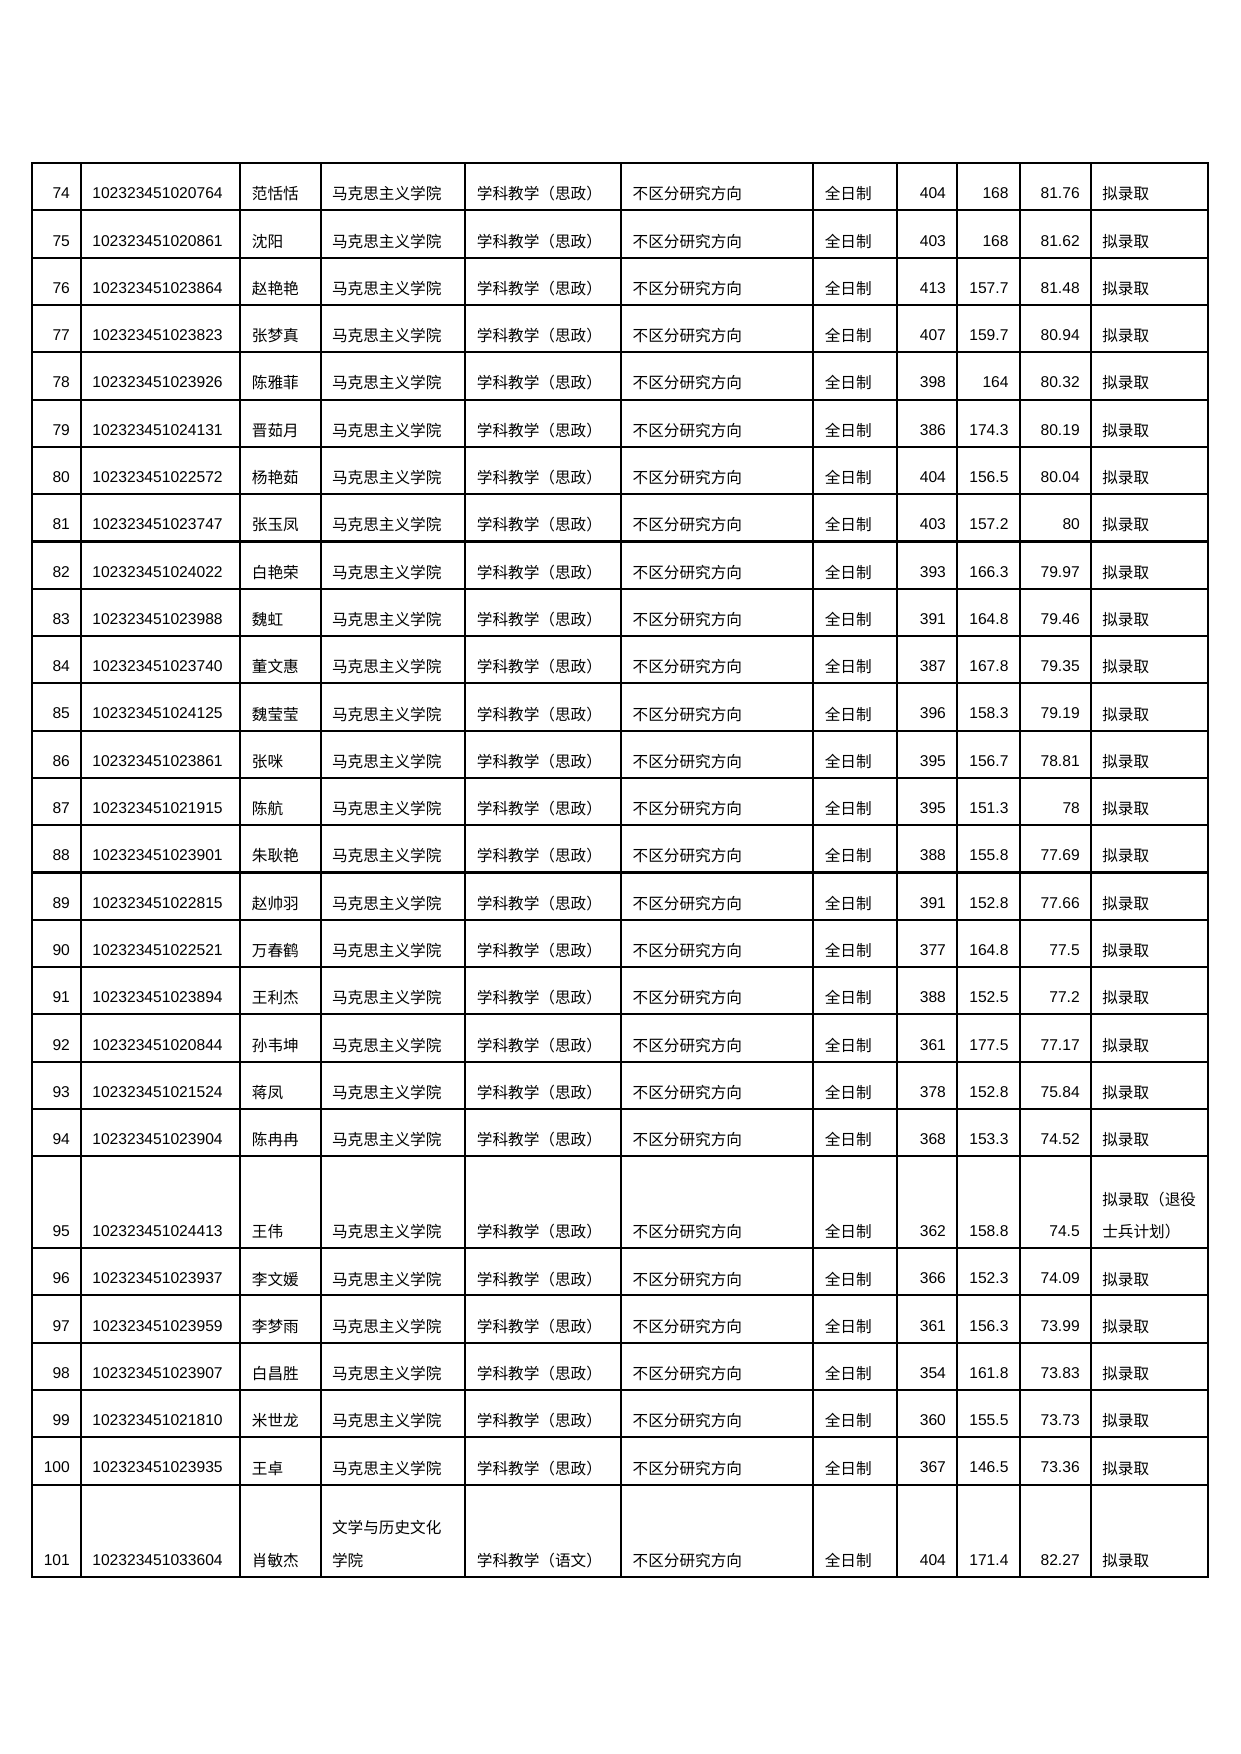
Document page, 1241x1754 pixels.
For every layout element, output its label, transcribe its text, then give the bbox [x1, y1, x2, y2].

table_cell 102323451021915 [82, 779, 239, 824]
table_cell 马克思主义学院 [322, 684, 464, 729]
table_cell 398 [898, 353, 956, 398]
table_cell 学科教学（思政） [466, 826, 620, 871]
table_cell 马克思主义学院 [322, 164, 464, 209]
table_cell 学科教学（思政） [466, 874, 620, 919]
table_cell 159.7 [958, 306, 1019, 351]
table_cell 全日制 [814, 968, 896, 1013]
table_cell 李梦雨 [241, 1296, 320, 1342]
table_cell 77 [33, 306, 80, 351]
table_cell 92 [33, 1015, 80, 1061]
table_cell 80 [33, 448, 80, 493]
table_cell 155.8 [958, 826, 1019, 871]
table_cell 378 [898, 1063, 956, 1108]
table_cell 拟录取 [1092, 448, 1207, 493]
table_cell 73.36 [1021, 1438, 1090, 1483]
table_cell 不区分研究方向 [622, 448, 812, 493]
table_cell 学科教学（思政） [466, 164, 620, 209]
table_cell 395 [898, 779, 956, 824]
table_cell 354 [898, 1344, 956, 1389]
table_cell 102323451023988 [82, 590, 239, 635]
table_cell 不区分研究方向 [622, 259, 812, 304]
table_cell 全日制 [814, 543, 896, 588]
table_cell 102323451021810 [82, 1391, 239, 1436]
table_cell 156.5 [958, 448, 1019, 493]
table_cell 学科教学（思政） [466, 1438, 620, 1483]
table_cell 177.5 [958, 1015, 1019, 1061]
table_cell 157.2 [958, 495, 1019, 540]
table_cell 全日制 [814, 1249, 896, 1294]
table_cell 361 [898, 1296, 956, 1342]
table_cell 全日制 [814, 1438, 896, 1483]
table_cell 孙韦坤 [241, 1015, 320, 1061]
table_cell 拟录取 [1092, 1063, 1207, 1108]
table_cell 不区分研究方向 [622, 1063, 812, 1108]
table_cell 张梦真 [241, 306, 320, 351]
table_cell 拟录取 [1092, 637, 1207, 682]
table_cell 74 [33, 164, 80, 209]
table_cell 马克思主义学院 [322, 732, 464, 777]
table_cell 学科教学（思政） [466, 1391, 620, 1436]
table_cell 93 [33, 1063, 80, 1108]
table_cell 387 [898, 637, 956, 682]
table_cell 李文媛 [241, 1249, 320, 1294]
table_cell 张玉凤 [241, 495, 320, 540]
table_cell 不区分研究方向 [622, 306, 812, 351]
table_cell 全日制 [814, 732, 896, 777]
table_cell 不区分研究方向 [622, 779, 812, 824]
table_cell 90 [33, 921, 80, 966]
table_cell 马克思主义学院 [322, 211, 464, 257]
table_cell 拟录取 [1092, 1110, 1207, 1155]
table_cell 102323451023740 [82, 637, 239, 682]
table_cell 102323451020844 [82, 1015, 239, 1061]
table_cell 陈雅菲 [241, 353, 320, 398]
table_cell 368 [898, 1110, 956, 1155]
table_cell 全日制 [814, 1296, 896, 1342]
table_cell 白昌胜 [241, 1344, 320, 1389]
table_cell 152.8 [958, 874, 1019, 919]
table_cell 全日制 [814, 1391, 896, 1436]
table_cell 全日制 [814, 164, 896, 209]
table_cell 80.19 [1021, 401, 1090, 446]
table_cell 拟录取 [1092, 1486, 1207, 1576]
table_cell 不区分研究方向 [622, 495, 812, 540]
table_cell 白艳荣 [241, 543, 320, 588]
table_cell 73.73 [1021, 1391, 1090, 1436]
table_cell 陈航 [241, 779, 320, 824]
table_cell 79.46 [1021, 590, 1090, 635]
table_cell 杨艳茹 [241, 448, 320, 493]
table_cell 102323451024022 [82, 543, 239, 588]
table_cell 168 [958, 164, 1019, 209]
table_cell 学科教学（思政） [466, 1249, 620, 1294]
table_cell 全日制 [814, 306, 896, 351]
table_cell 不区分研究方向 [622, 1486, 812, 1576]
table_cell 101 [33, 1486, 80, 1576]
table_cell 马克思主义学院 [322, 543, 464, 588]
table_cell 167.8 [958, 637, 1019, 682]
table_cell 83 [33, 590, 80, 635]
table_cell 学科教学（思政） [466, 1015, 620, 1061]
table_cell 102323451024125 [82, 684, 239, 729]
table_cell 79 [33, 401, 80, 446]
table_cell 赵帅羽 [241, 874, 320, 919]
table_cell 360 [898, 1391, 956, 1436]
table_cell 81.76 [1021, 164, 1090, 209]
table_cell 161.8 [958, 1344, 1019, 1389]
table_cell 马克思主义学院 [322, 448, 464, 493]
table_cell 沈阳 [241, 211, 320, 257]
table_cell 不区分研究方向 [622, 1110, 812, 1155]
table_cell 全日制 [814, 637, 896, 682]
table_cell 拟录取 [1092, 684, 1207, 729]
table_cell 全日制 [814, 1110, 896, 1155]
table_cell 404 [898, 164, 956, 209]
table_cell 102323451023861 [82, 732, 239, 777]
table_cell 蒋凤 [241, 1063, 320, 1108]
table_cell 不区分研究方向 [622, 401, 812, 446]
table_cell 拟录取 [1092, 495, 1207, 540]
table_cell 89 [33, 874, 80, 919]
table_cell 77.66 [1021, 874, 1090, 919]
table_cell 396 [898, 684, 956, 729]
table_cell 拟录取 [1092, 1438, 1207, 1483]
table_cell 79.97 [1021, 543, 1090, 588]
table_cell 马克思主义学院 [322, 921, 464, 966]
table_cell 拟录取 [1092, 1296, 1207, 1342]
table_cell 马克思主义学院 [322, 1015, 464, 1061]
table_cell 全日制 [814, 684, 896, 729]
table_cell 拟录取 [1092, 306, 1207, 351]
table_cell 82.27 [1021, 1486, 1090, 1576]
table_cell 74.52 [1021, 1110, 1090, 1155]
table_cell 马克思主义学院 [322, 1438, 464, 1483]
table_cell 86 [33, 732, 80, 777]
table_cell 391 [898, 874, 956, 919]
table_cell 388 [898, 968, 956, 1013]
table_cell 不区分研究方向 [622, 921, 812, 966]
table_cell 全日制 [814, 1344, 896, 1389]
table_cell 学科教学（思政） [466, 1296, 620, 1342]
table_cell 拟录取 [1092, 211, 1207, 257]
table_cell 81 [33, 495, 80, 540]
table_cell 102323451023894 [82, 968, 239, 1013]
table_cell 陈冉冉 [241, 1110, 320, 1155]
table_cell 94 [33, 1110, 80, 1155]
table_cell 84 [33, 637, 80, 682]
table_cell 79.35 [1021, 637, 1090, 682]
table_cell 81.62 [1021, 211, 1090, 257]
table_cell 马克思主义学院 [322, 826, 464, 871]
table_cell 152.3 [958, 1249, 1019, 1294]
table_cell 73.83 [1021, 1344, 1090, 1389]
table_cell 78 [1021, 779, 1090, 824]
table_cell 马克思主义学院 [322, 259, 464, 304]
table_cell 马克思主义学院 [322, 1157, 464, 1247]
table_cell 马克思主义学院 [322, 1249, 464, 1294]
table_cell 102323451022572 [82, 448, 239, 493]
table_cell 不区分研究方向 [622, 211, 812, 257]
table_cell 全日制 [814, 1063, 896, 1108]
table_cell 164.8 [958, 590, 1019, 635]
table_cell 102323451024413 [82, 1157, 239, 1247]
table_cell 393 [898, 543, 956, 588]
table_cell 学科教学（思政） [466, 1157, 620, 1247]
table_cell 403 [898, 495, 956, 540]
table_cell 全日制 [814, 921, 896, 966]
table_cell 拟录取（退役士兵计划） [1092, 1157, 1207, 1247]
table_cell 不区分研究方向 [622, 1015, 812, 1061]
table_cell 全日制 [814, 779, 896, 824]
table_cell 77.17 [1021, 1015, 1090, 1061]
table_cell 156.3 [958, 1296, 1019, 1342]
table_cell 102323451023959 [82, 1296, 239, 1342]
table_cell 全日制 [814, 826, 896, 871]
table_cell 395 [898, 732, 956, 777]
table_cell 79.19 [1021, 684, 1090, 729]
table_cell 马克思主义学院 [322, 874, 464, 919]
table_cell 91 [33, 968, 80, 1013]
table_cell 文学与历史文化学院 [322, 1486, 464, 1576]
table_cell 404 [898, 1486, 956, 1576]
table_cell 不区分研究方向 [622, 1296, 812, 1342]
table_cell 学科教学（思政） [466, 259, 620, 304]
table_cell 75.84 [1021, 1063, 1090, 1108]
table_cell 学科教学（思政） [466, 211, 620, 257]
table_cell 拟录取 [1092, 401, 1207, 446]
table_cell 晋茹月 [241, 401, 320, 446]
table_cell 拟录取 [1092, 590, 1207, 635]
table_cell 魏虹 [241, 590, 320, 635]
table_cell 学科教学（思政） [466, 779, 620, 824]
table_cell 拟录取 [1092, 543, 1207, 588]
table_cell 158.8 [958, 1157, 1019, 1247]
table_cell 学科教学（思政） [466, 968, 620, 1013]
table_cell 全日制 [814, 259, 896, 304]
table_cell 388 [898, 826, 956, 871]
table_cell 81.48 [1021, 259, 1090, 304]
table_cell 不区分研究方向 [622, 732, 812, 777]
table_cell 全日制 [814, 1486, 896, 1576]
table_cell 拟录取 [1092, 826, 1207, 871]
table_cell 拟录取 [1092, 874, 1207, 919]
table_cell 马克思主义学院 [322, 353, 464, 398]
table_cell 全日制 [814, 353, 896, 398]
table_cell 151.3 [958, 779, 1019, 824]
table_cell 102323451023864 [82, 259, 239, 304]
table_cell 学科教学（思政） [466, 1063, 620, 1108]
table_cell 88 [33, 826, 80, 871]
table_cell 全日制 [814, 495, 896, 540]
table_cell 拟录取 [1092, 968, 1207, 1013]
table_cell 102323451023901 [82, 826, 239, 871]
table_cell 99 [33, 1391, 80, 1436]
table_cell 万春鹤 [241, 921, 320, 966]
table_cell 85 [33, 684, 80, 729]
table_cell 学科教学（思政） [466, 590, 620, 635]
table_cell 学科教学（语文） [466, 1486, 620, 1576]
table_cell 80.04 [1021, 448, 1090, 493]
table_cell 80.32 [1021, 353, 1090, 398]
table_cell 156.7 [958, 732, 1019, 777]
table_cell 100 [33, 1438, 80, 1483]
table_cell 学科教学（思政） [466, 353, 620, 398]
table_cell 102323451022815 [82, 874, 239, 919]
table_cell 不区分研究方向 [622, 543, 812, 588]
table_cell 73.99 [1021, 1296, 1090, 1342]
table_cell 407 [898, 306, 956, 351]
table_cell 102323451023747 [82, 495, 239, 540]
table_cell 102323451020764 [82, 164, 239, 209]
table_cell 87 [33, 779, 80, 824]
table_cell 不区分研究方向 [622, 353, 812, 398]
table_cell 拟录取 [1092, 1015, 1207, 1061]
table_cell 学科教学（思政） [466, 921, 620, 966]
table_cell 95 [33, 1157, 80, 1247]
table_cell 马克思主义学院 [322, 401, 464, 446]
table_cell 张咪 [241, 732, 320, 777]
table_cell 78 [33, 353, 80, 398]
table_cell 166.3 [958, 543, 1019, 588]
table_cell 362 [898, 1157, 956, 1247]
table_cell 魏莹莹 [241, 684, 320, 729]
table_cell 不区分研究方向 [622, 968, 812, 1013]
table_cell 82 [33, 543, 80, 588]
table_cell 不区分研究方向 [622, 684, 812, 729]
table_cell 77.69 [1021, 826, 1090, 871]
table_cell 367 [898, 1438, 956, 1483]
table_cell 377 [898, 921, 956, 966]
table_cell 全日制 [814, 211, 896, 257]
table_cell 158.3 [958, 684, 1019, 729]
table_cell 152.5 [958, 968, 1019, 1013]
table_cell 98 [33, 1344, 80, 1389]
table_cell 174.3 [958, 401, 1019, 446]
table_cell 361 [898, 1015, 956, 1061]
table_cell 王伟 [241, 1157, 320, 1247]
table_cell 102323451033604 [82, 1486, 239, 1576]
table_cell 马克思主义学院 [322, 306, 464, 351]
table_cell 171.4 [958, 1486, 1019, 1576]
table_cell 164.8 [958, 921, 1019, 966]
table_cell 马克思主义学院 [322, 1391, 464, 1436]
table_cell 全日制 [814, 448, 896, 493]
table_cell 102323451023904 [82, 1110, 239, 1155]
table_cell 391 [898, 590, 956, 635]
table_cell 76 [33, 259, 80, 304]
table_cell 赵艳艳 [241, 259, 320, 304]
table_cell 77.5 [1021, 921, 1090, 966]
table_cell 王利杰 [241, 968, 320, 1013]
table_cell 全日制 [814, 401, 896, 446]
table_cell 马克思主义学院 [322, 637, 464, 682]
table_cell 146.5 [958, 1438, 1019, 1483]
table_cell 学科教学（思政） [466, 306, 620, 351]
table_cell 80 [1021, 495, 1090, 540]
table_cell 范恬恬 [241, 164, 320, 209]
table_cell 学科教学（思政） [466, 1344, 620, 1389]
table_cell 102323451020861 [82, 211, 239, 257]
table_cell 拟录取 [1092, 779, 1207, 824]
table_cell 马克思主义学院 [322, 1110, 464, 1155]
table_cell 77.2 [1021, 968, 1090, 1013]
table_cell 不区分研究方向 [622, 826, 812, 871]
table_cell 马克思主义学院 [322, 1296, 464, 1342]
table_cell 74.09 [1021, 1249, 1090, 1294]
table_cell 102323451023937 [82, 1249, 239, 1294]
table_cell 米世龙 [241, 1391, 320, 1436]
table_cell 不区分研究方向 [622, 1344, 812, 1389]
table_cell 不区分研究方向 [622, 1157, 812, 1247]
table_cell 152.8 [958, 1063, 1019, 1108]
table_cell 403 [898, 211, 956, 257]
table_cell 74.5 [1021, 1157, 1090, 1247]
table_cell 366 [898, 1249, 956, 1294]
table_cell 不区分研究方向 [622, 637, 812, 682]
table_cell 拟录取 [1092, 1344, 1207, 1389]
table_cell 157.7 [958, 259, 1019, 304]
table_cell 404 [898, 448, 956, 493]
table_cell 不区分研究方向 [622, 164, 812, 209]
table_cell 102323451023935 [82, 1438, 239, 1483]
table_cell 168 [958, 211, 1019, 257]
table_cell 学科教学（思政） [466, 543, 620, 588]
table_cell 97 [33, 1296, 80, 1342]
table_cell 全日制 [814, 874, 896, 919]
table_cell 马克思主义学院 [322, 590, 464, 635]
table_cell 朱耿艳 [241, 826, 320, 871]
table_cell 学科教学（思政） [466, 448, 620, 493]
table_cell 学科教学（思政） [466, 684, 620, 729]
table_cell 马克思主义学院 [322, 495, 464, 540]
table_cell 96 [33, 1249, 80, 1294]
table_cell 102323451024131 [82, 401, 239, 446]
table_cell 不区分研究方向 [622, 874, 812, 919]
table_cell 155.5 [958, 1391, 1019, 1436]
table_cell 不区分研究方向 [622, 1391, 812, 1436]
table_cell 102323451023907 [82, 1344, 239, 1389]
table_cell 78.81 [1021, 732, 1090, 777]
table_cell 不区分研究方向 [622, 1249, 812, 1294]
table_cell 学科教学（思政） [466, 495, 620, 540]
table_cell 102323451023823 [82, 306, 239, 351]
table_cell 拟录取 [1092, 921, 1207, 966]
table_cell 全日制 [814, 590, 896, 635]
table_cell 马克思主义学院 [322, 968, 464, 1013]
table_cell 386 [898, 401, 956, 446]
table_cell 马克思主义学院 [322, 1344, 464, 1389]
table_cell 102323451022521 [82, 921, 239, 966]
table_cell 全日制 [814, 1157, 896, 1247]
table_cell 董文惠 [241, 637, 320, 682]
table_cell 全日制 [814, 1015, 896, 1061]
table_cell 164 [958, 353, 1019, 398]
table_cell 拟录取 [1092, 1391, 1207, 1436]
table_cell 不区分研究方向 [622, 1438, 812, 1483]
table_cell 拟录取 [1092, 732, 1207, 777]
table_cell 拟录取 [1092, 164, 1207, 209]
table_cell 学科教学（思政） [466, 732, 620, 777]
table_cell 马克思主义学院 [322, 779, 464, 824]
table_cell 153.3 [958, 1110, 1019, 1155]
table_cell 学科教学（思政） [466, 637, 620, 682]
table_cell 102323451021524 [82, 1063, 239, 1108]
table_cell 学科教学（思政） [466, 1110, 620, 1155]
table_cell 拟录取 [1092, 353, 1207, 398]
table_cell 肖敏杰 [241, 1486, 320, 1576]
table_cell 拟录取 [1092, 1249, 1207, 1294]
table_cell 75 [33, 211, 80, 257]
table_cell 413 [898, 259, 956, 304]
table_cell 拟录取 [1092, 259, 1207, 304]
table_cell 80.94 [1021, 306, 1090, 351]
table_cell 王卓 [241, 1438, 320, 1483]
table_cell 102323451023926 [82, 353, 239, 398]
table_cell 马克思主义学院 [322, 1063, 464, 1108]
table_cell 不区分研究方向 [622, 590, 812, 635]
table_cell 学科教学（思政） [466, 401, 620, 446]
